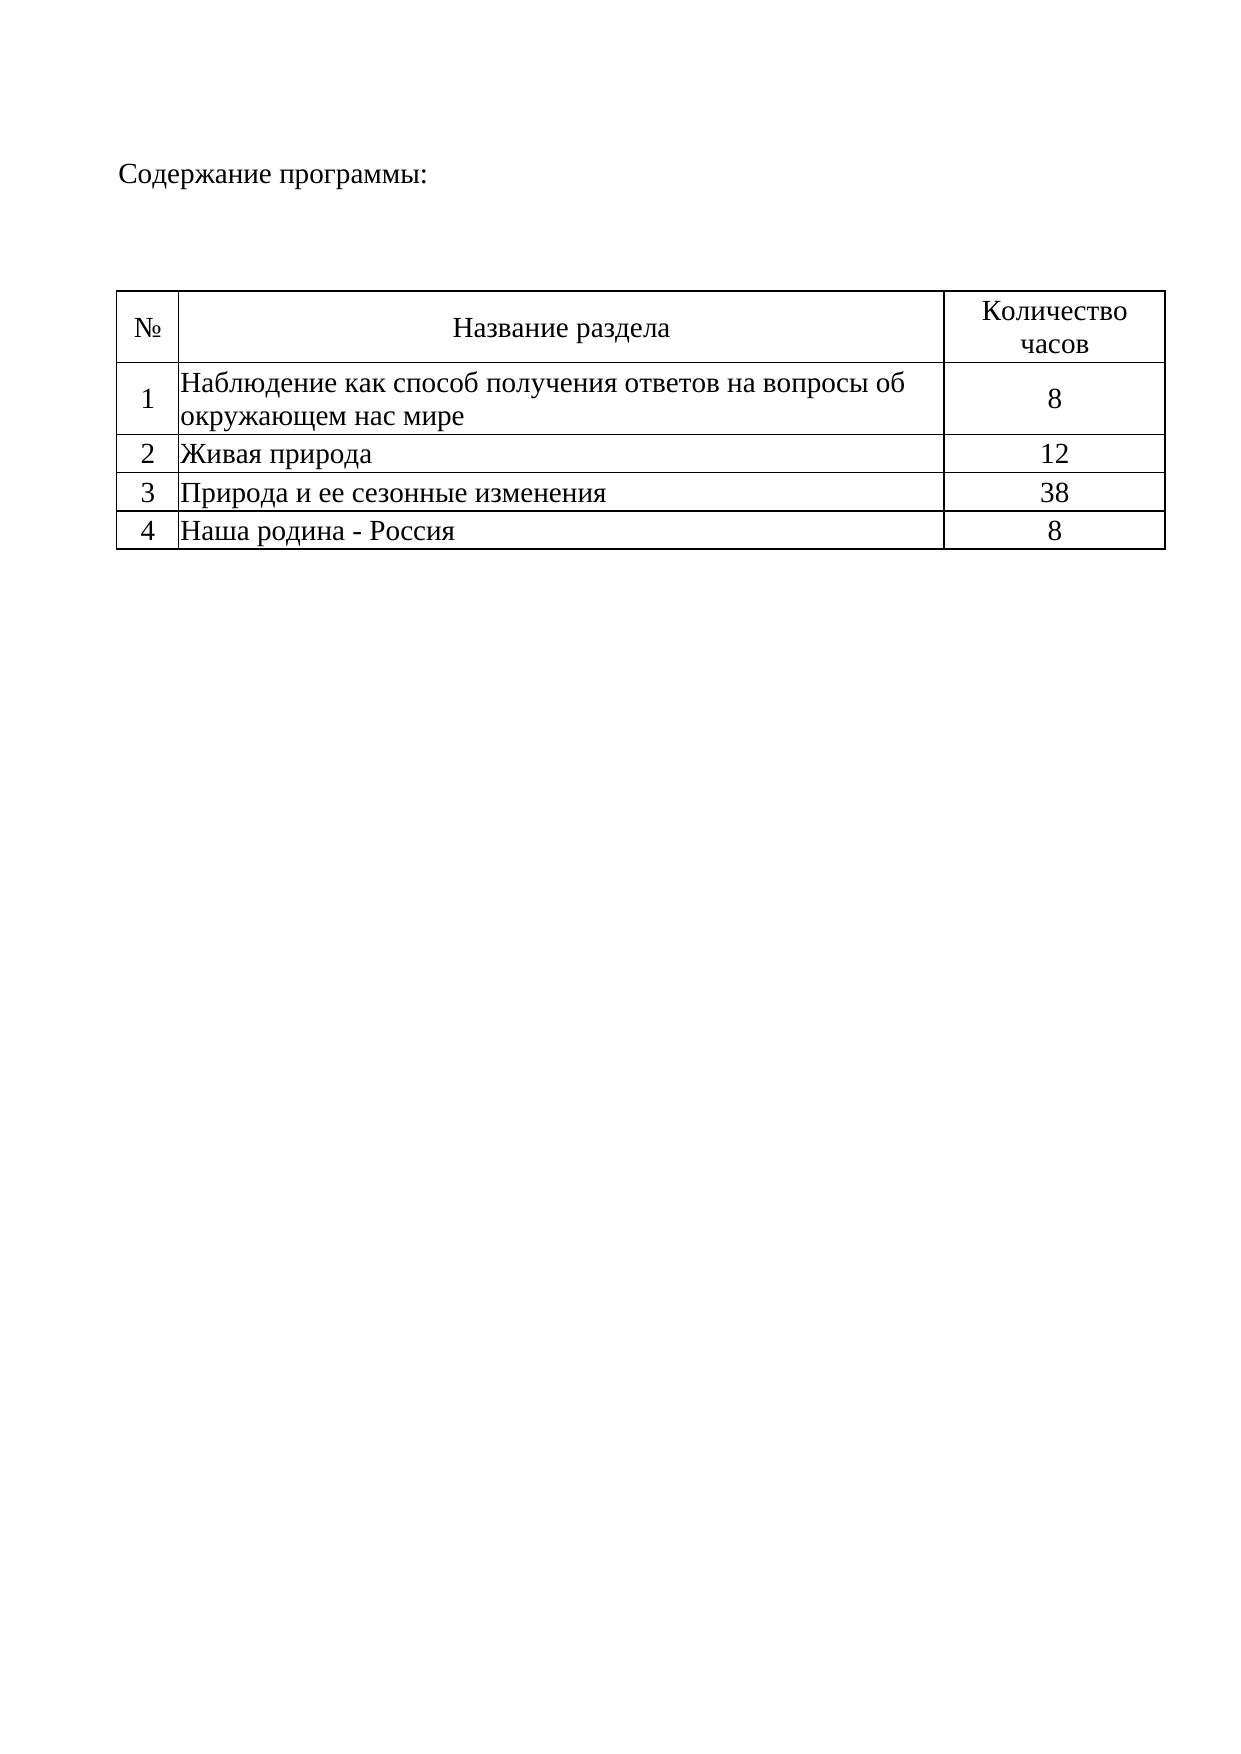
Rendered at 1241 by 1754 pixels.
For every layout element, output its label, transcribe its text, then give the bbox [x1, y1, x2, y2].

table_cell 3 [117, 473, 178, 510]
table_cell 1 [117, 363, 178, 433]
table_cell 4 [117, 512, 178, 548]
table_cell Живая природа [179, 435, 943, 472]
table_cell 2 [117, 435, 178, 472]
table_header Количество часов [945, 292, 1164, 362]
table_cell Наша родина - Россия [179, 512, 943, 548]
table_cell Наблюдение как способ получения ответов на вопросы об окружающем нас мире [179, 363, 943, 433]
table_cell 8 [945, 512, 1164, 548]
text Содержание программы: [118, 156, 1167, 189]
table_cell 38 [945, 473, 1164, 510]
table_cell Природа и ее сезонные изменения [179, 473, 943, 510]
table_cell 12 [945, 435, 1164, 472]
table_header Название раздела [179, 292, 943, 362]
table_cell 8 [945, 363, 1164, 433]
table_header № [117, 292, 178, 362]
